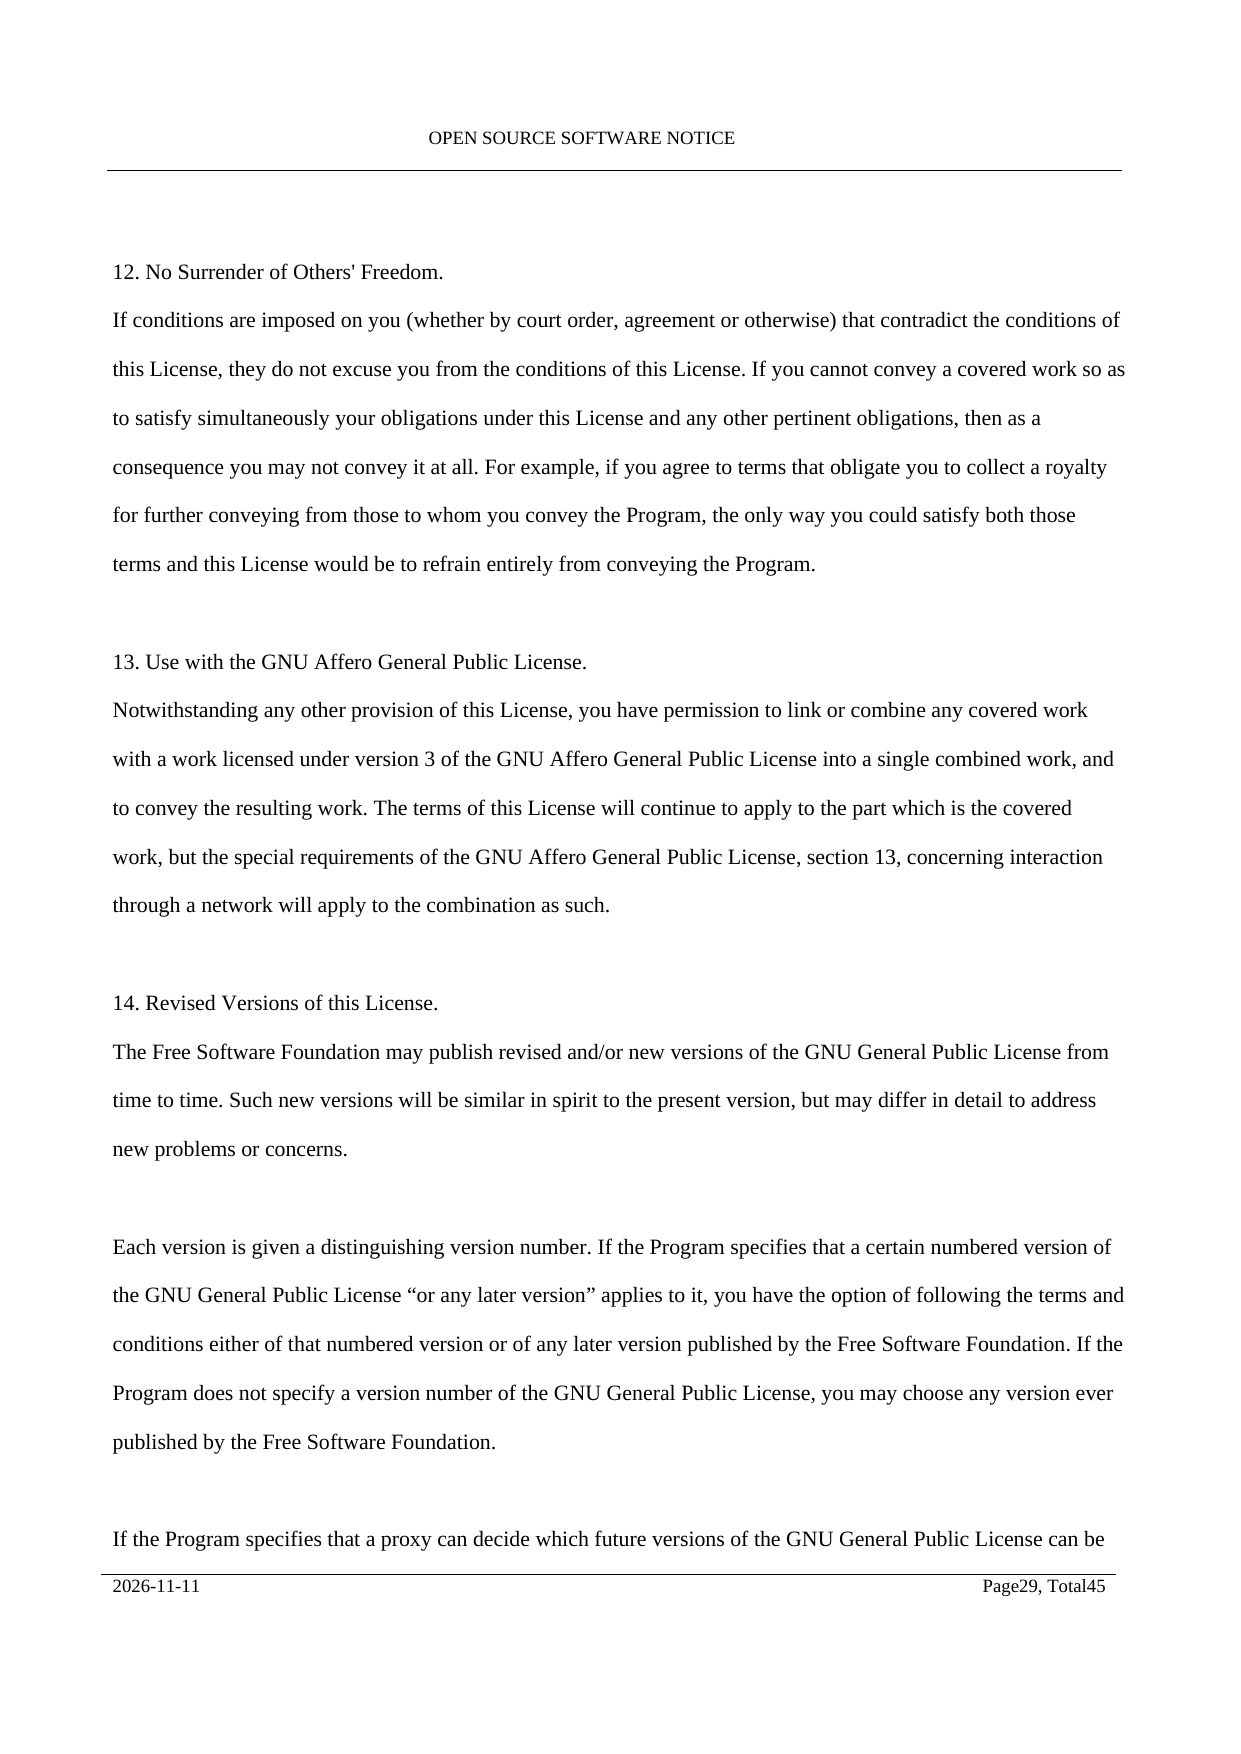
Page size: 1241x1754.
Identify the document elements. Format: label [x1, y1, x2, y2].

text [112, 206, 1128, 1555]
